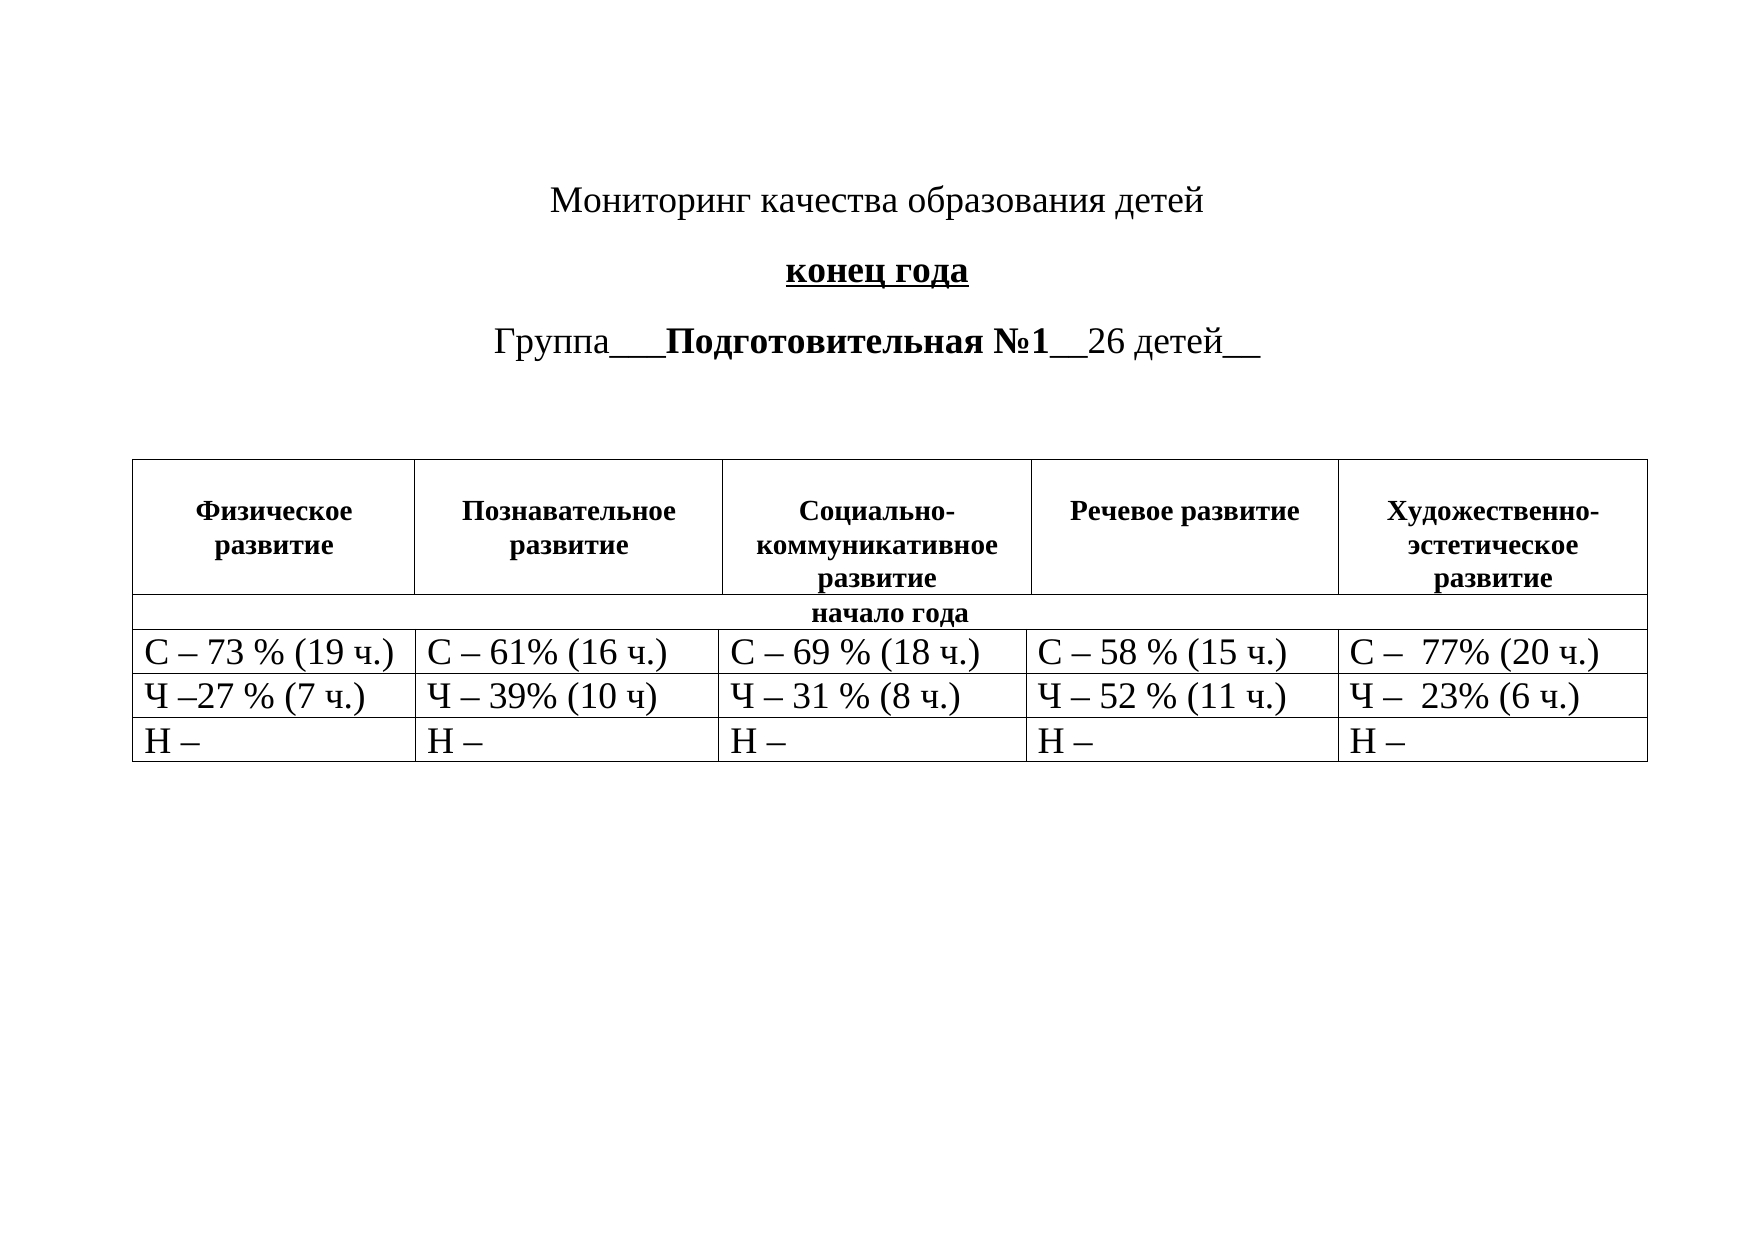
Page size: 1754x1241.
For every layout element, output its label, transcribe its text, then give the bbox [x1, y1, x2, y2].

table_cell Н – [133, 718, 415, 761]
table_cell С – 69 % (18 ч.) [719, 630, 1026, 673]
text Группа___Подготовительная №1__26 детей__ [118, 318, 1636, 361]
table_cell Н – [719, 718, 1026, 761]
text конец года [118, 248, 1636, 291]
table_cell Ч – 39% (10 ч) [416, 674, 718, 717]
table_cell начало года [133, 595, 1647, 629]
table_cell С – 58 % (15 ч.) [1027, 630, 1338, 673]
table_header Познавательное развитие [415, 460, 722, 594]
table_header Художественно-эстетическое развитие [1339, 460, 1647, 594]
table_cell С – 77% (20 ч.) [1339, 630, 1647, 673]
table_cell Ч – 23% (6 ч.) [1339, 674, 1647, 717]
table_cell Ч – 52 % (11 ч.) [1027, 674, 1338, 717]
table_header Физическое развитие [133, 460, 414, 594]
table_cell С – 61% (16 ч.) [416, 630, 718, 673]
table_cell Н – [1339, 718, 1647, 761]
table_header Социально-коммуникативное развитие [723, 460, 1031, 594]
table_cell С – 73 % (19 ч.) [133, 630, 415, 673]
table_cell Н – [1027, 718, 1338, 761]
table_cell Н – [416, 718, 718, 761]
table_cell Ч –27 % (7 ч.) [133, 674, 415, 717]
table_header Речевое развитие [1032, 460, 1338, 594]
table_cell Ч – 31 % (8 ч.) [719, 674, 1026, 717]
text Мониторинг качества образования детей [118, 177, 1636, 220]
